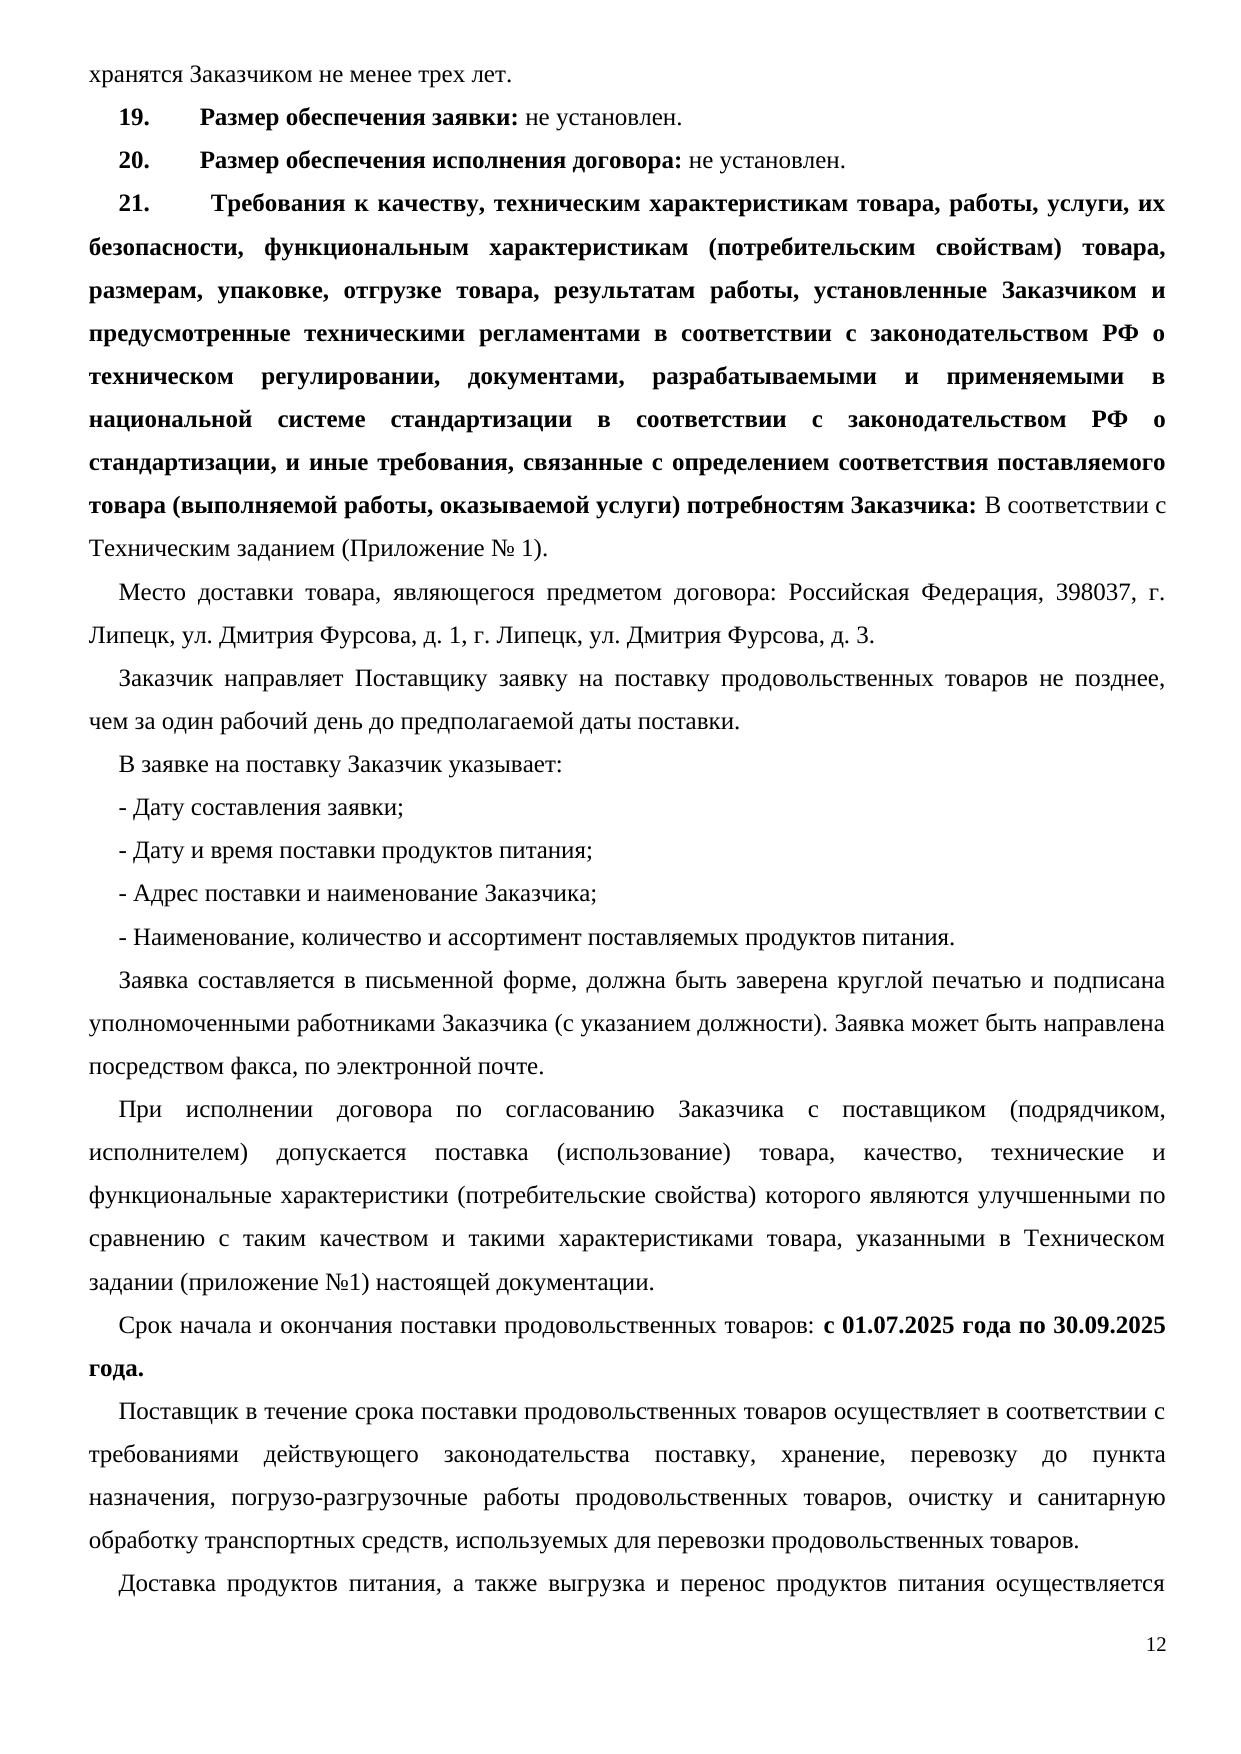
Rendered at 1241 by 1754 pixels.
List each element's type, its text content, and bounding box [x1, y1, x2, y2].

text - Адрес поставки и наименование Заказчика; [89, 878, 1166, 907]
text Срок начала и окончания поставки продовольственных товаров: с 01.07.2025 года по 30.09.2025 года. [89, 1310, 1166, 1382]
text - Дату и время поставки продуктов питания; [89, 835, 1166, 864]
text Поставщик в течение срока поставки продовольственных товаров осуществляет в соответствии с требованиями действующего законодательства поставку, хранение, перевозку до пункта назначения, погрузо-разгрузочные работы продовольственных товаров, очистку и санитарную обработку транспортных средств, используемых для перевозки продовольственных товаров. [89, 1396, 1166, 1554]
text 21. Требования к качеству, техническим характеристикам товара, работы, услуги, их безопасности, функциональным характеристикам (потребительским свойствам) товара, размерам, упаковке, отгрузке товара, результатам работы, установленные Заказчиком и предусмотренные техническими регламентами в соответствии с законодательством РФ о техническом регулировании, документами, разрабатываемыми и применяемыми в национальной системе стандартизации в соответствии с законодательством РФ о стандартизации, и иные требования, связанные с определением соответствия поставляемого товара (выполняемой работы, оказываемой услуги) потребностям Заказчика: В соответствии с Техническим заданием (Приложение № 1). [89, 188, 1166, 562]
text Заказчик направляет Поставщику заявку на поставку продовольственных товаров не позднее, чем за один рабочий день до предполагаемой даты поставки. [89, 663, 1166, 735]
text Заявка составляется в письменной форме, должна быть заверена круглой печатью и подписана уполномоченными работниками Заказчика (с указанием должности). Заявка может быть направлена посредством факса, по электронной почте. [89, 965, 1166, 1080]
text 19. Размер обеспечения заявки: не установлен. [89, 102, 1166, 131]
text В заявке на поставку Заказчик указывает: [89, 749, 1166, 778]
text При исполнении договора по согласованию Заказчика с поставщиком (подрядчиком, исполнителем) допускается поставка (использование) товара, качество, технические и функциональные характеристики (потребительские свойства) которого являются улучшенными по сравнению с таким качеством и такими характеристиками товара, указанными в Техническом задании (приложение №1) настоящей документации. [89, 1094, 1166, 1295]
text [89, 1568, 1166, 1597]
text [89, 59, 1166, 88]
text - Дату составления заявки; [89, 792, 1166, 821]
text Место доставки товара, являющегося предметом договора: Российская Федерация, 398037, г. Липецк, ул. Дмитрия Фурсова, д. 1, г. Липецк, ул. Дмитрия Фурсова, д. 3. [89, 577, 1166, 648]
text - Наименование, количество и ассортимент поставляемых продуктов питания. [89, 922, 1166, 950]
list 20. Размер обеспечения исполнения договора: не установлен. [89, 145, 1166, 174]
